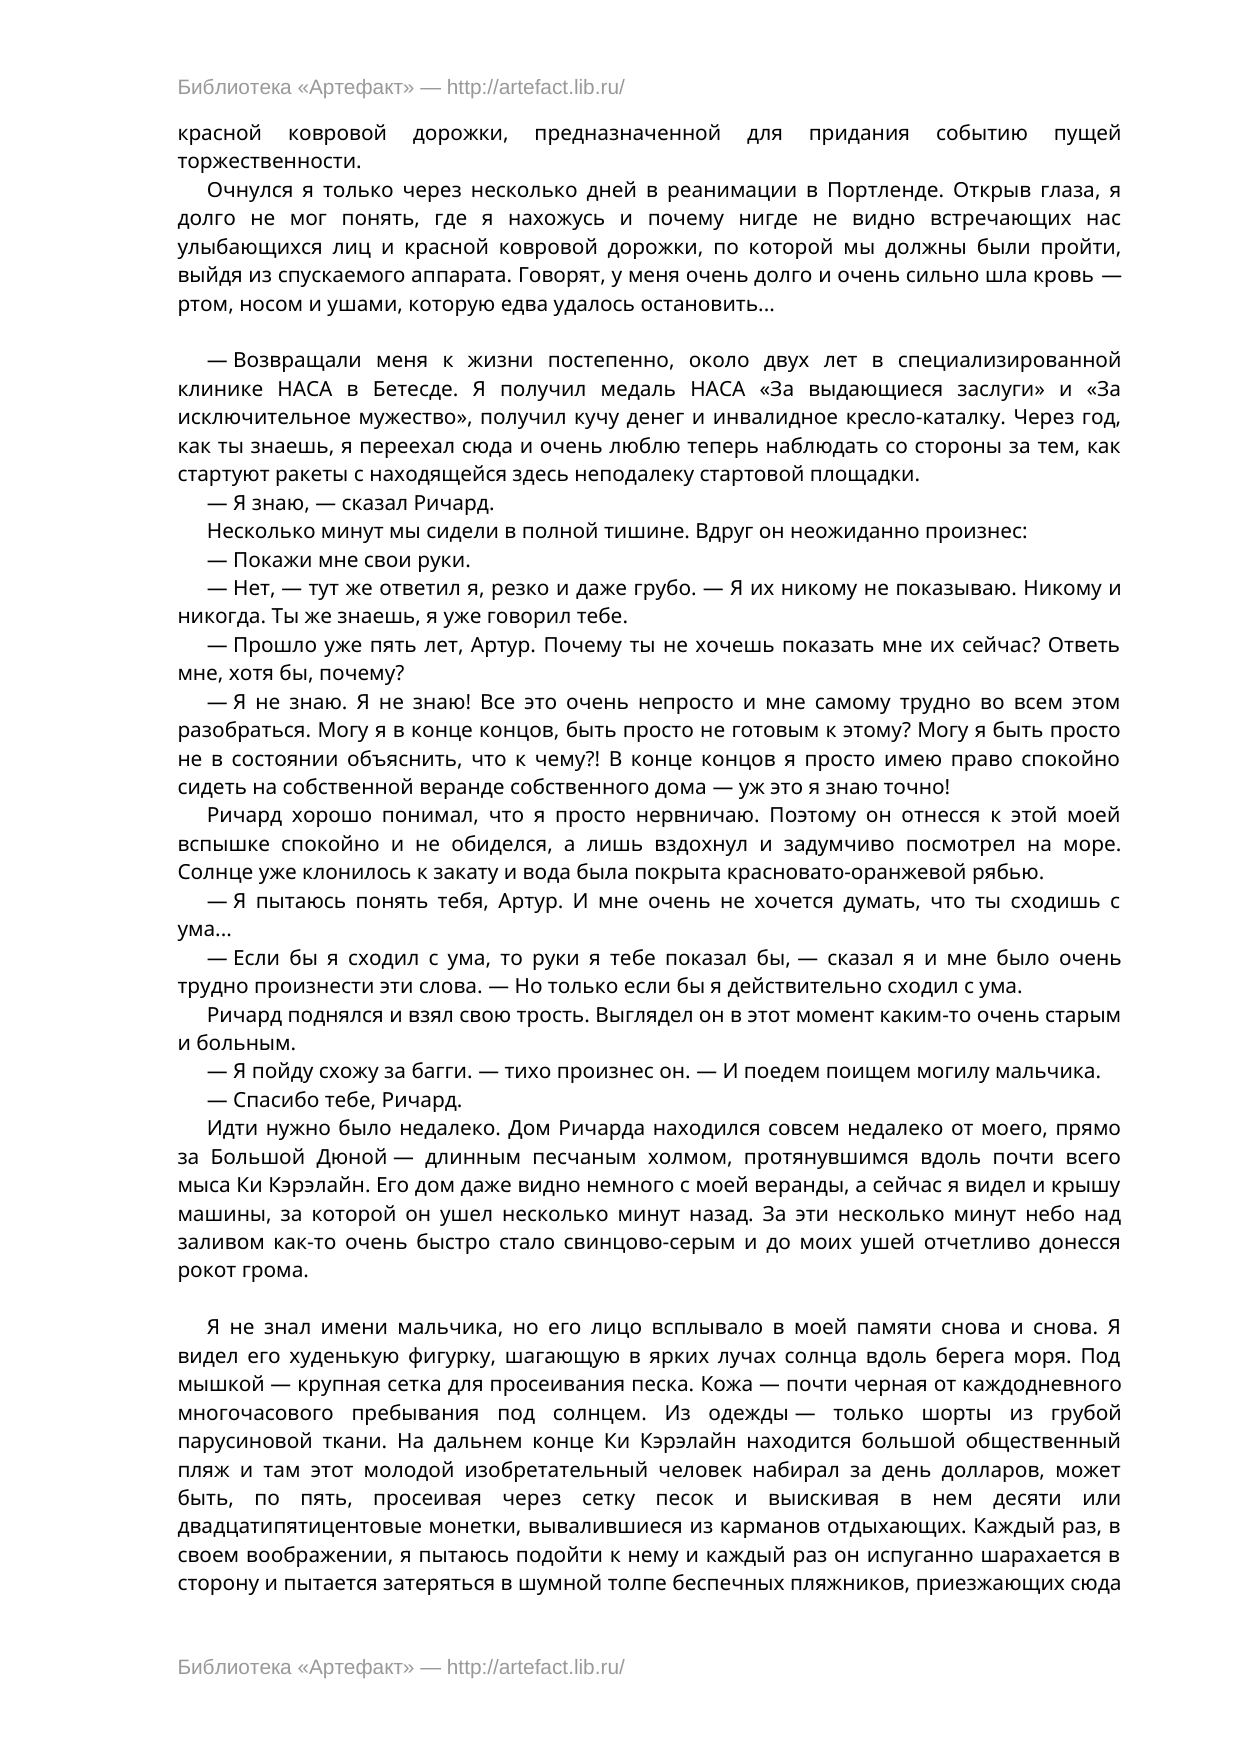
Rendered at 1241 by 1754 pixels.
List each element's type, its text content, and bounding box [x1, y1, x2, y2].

text — Я не знаю. Я не знаю! Все это очень непросто и мне самому трудно во всем этом разобраться. Могу я в конце концов, быть просто не готовым к этому? Могу я быть просто не в состоянии объяснить, что к чему?! В конце концов я просто имею право спокойно сидеть на собственной веранде собственного дома — уж это я знаю точно! [177, 687, 1122, 801]
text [177, 1312, 1122, 1597]
text — Я пойду схожу за багги. — тихо произнес он. — И поедем поищем могилу мальчика. [177, 1057, 1122, 1085]
text — Нет, — тут же ответил я, резко и даже грубо. — Я их никому не показываю. Никому и никогда. Ты же знаешь, я уже говорил тебе. [177, 573, 1122, 630]
text Несколько минут мы сидели в полной тишине. Вдруг он неожиданно произнес: [177, 516, 1122, 545]
text — Я пытаюсь понять тебя, Артур. И мне очень не хочется думать, что ты сходишь с ума... [177, 886, 1122, 943]
text — Покажи мне свои руки. [177, 545, 1122, 573]
text — Я знаю, — сказал Ричард. [177, 488, 1122, 516]
text Очнулся я только через несколько дней в реанимации в Портленде. Открыв глаза, я долго не мог понять, где я нахожусь и почему нигде не видно встречающих нас улыбающихся лиц и красной ковровой дорожки, по которой мы должны были пройти, выйдя из спускаемого аппарата. Говорят, у меня очень долго и очень сильно шла кровь — ртом, носом и ушами, которую едва удалось остановить... [177, 175, 1122, 317]
text — Возвращали меня к жизни постепенно, около двух лет в специализированной клинике НАСА в Бетесде. Я получил медаль НАСА «За выдающиеся заслуги» и «За исключительное мужество», получил кучу денег и инвалидное кресло-каталку. Через год, как ты знаешь, я переехал сюда и очень люблю теперь наблюдать со стороны за тем, как стартуют ракеты с находящейся здесь неподалеку стартовой площадки. [177, 346, 1122, 488]
text — Спасибо тебе, Ричард. [177, 1085, 1122, 1113]
text Ричард хорошо понимал, что я просто нервничаю. Поэтому он отнесся к этой моей вспышке спокойно и не обиделся, а лишь вздохнул и задумчиво посмотрел на море. Солнце уже клонилось к закату и вода была покрыта красновато-оранжевой рябью. [177, 801, 1122, 886]
text — Если бы я сходил с ума, то руки я тебе показал бы, — сказал я и мне было очень трудно произнести эти слова. — Но только если бы я действительно сходил с ума. [177, 943, 1122, 1000]
text Идти нужно было недалеко. Дом Ричарда находился совсем недалеко от моего, прямо за Большой Дюной — длинным песчаным холмом, протянувшимся вдоль почти всего мыса Ки Кэрэлайн. Его дом даже видно немного с моей веранды, а сейчас я видел и крышу машины, за которой он ушел несколько минут назад. За эти несколько минут небо над заливом как-то очень быстро стало свинцово-серым и до моих ушей отчетливо донесся рокот грома. [177, 1113, 1122, 1284]
text — Прошло уже пять лет, Артур. Почему ты не хочешь показать мне их сейчас? Ответь мне, хотя бы, почему? [177, 630, 1122, 687]
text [177, 118, 1122, 175]
text Ричард поднялся и взял свою трость. Выглядел он в этот момент каким-то очень старым и больным. [177, 1000, 1122, 1057]
